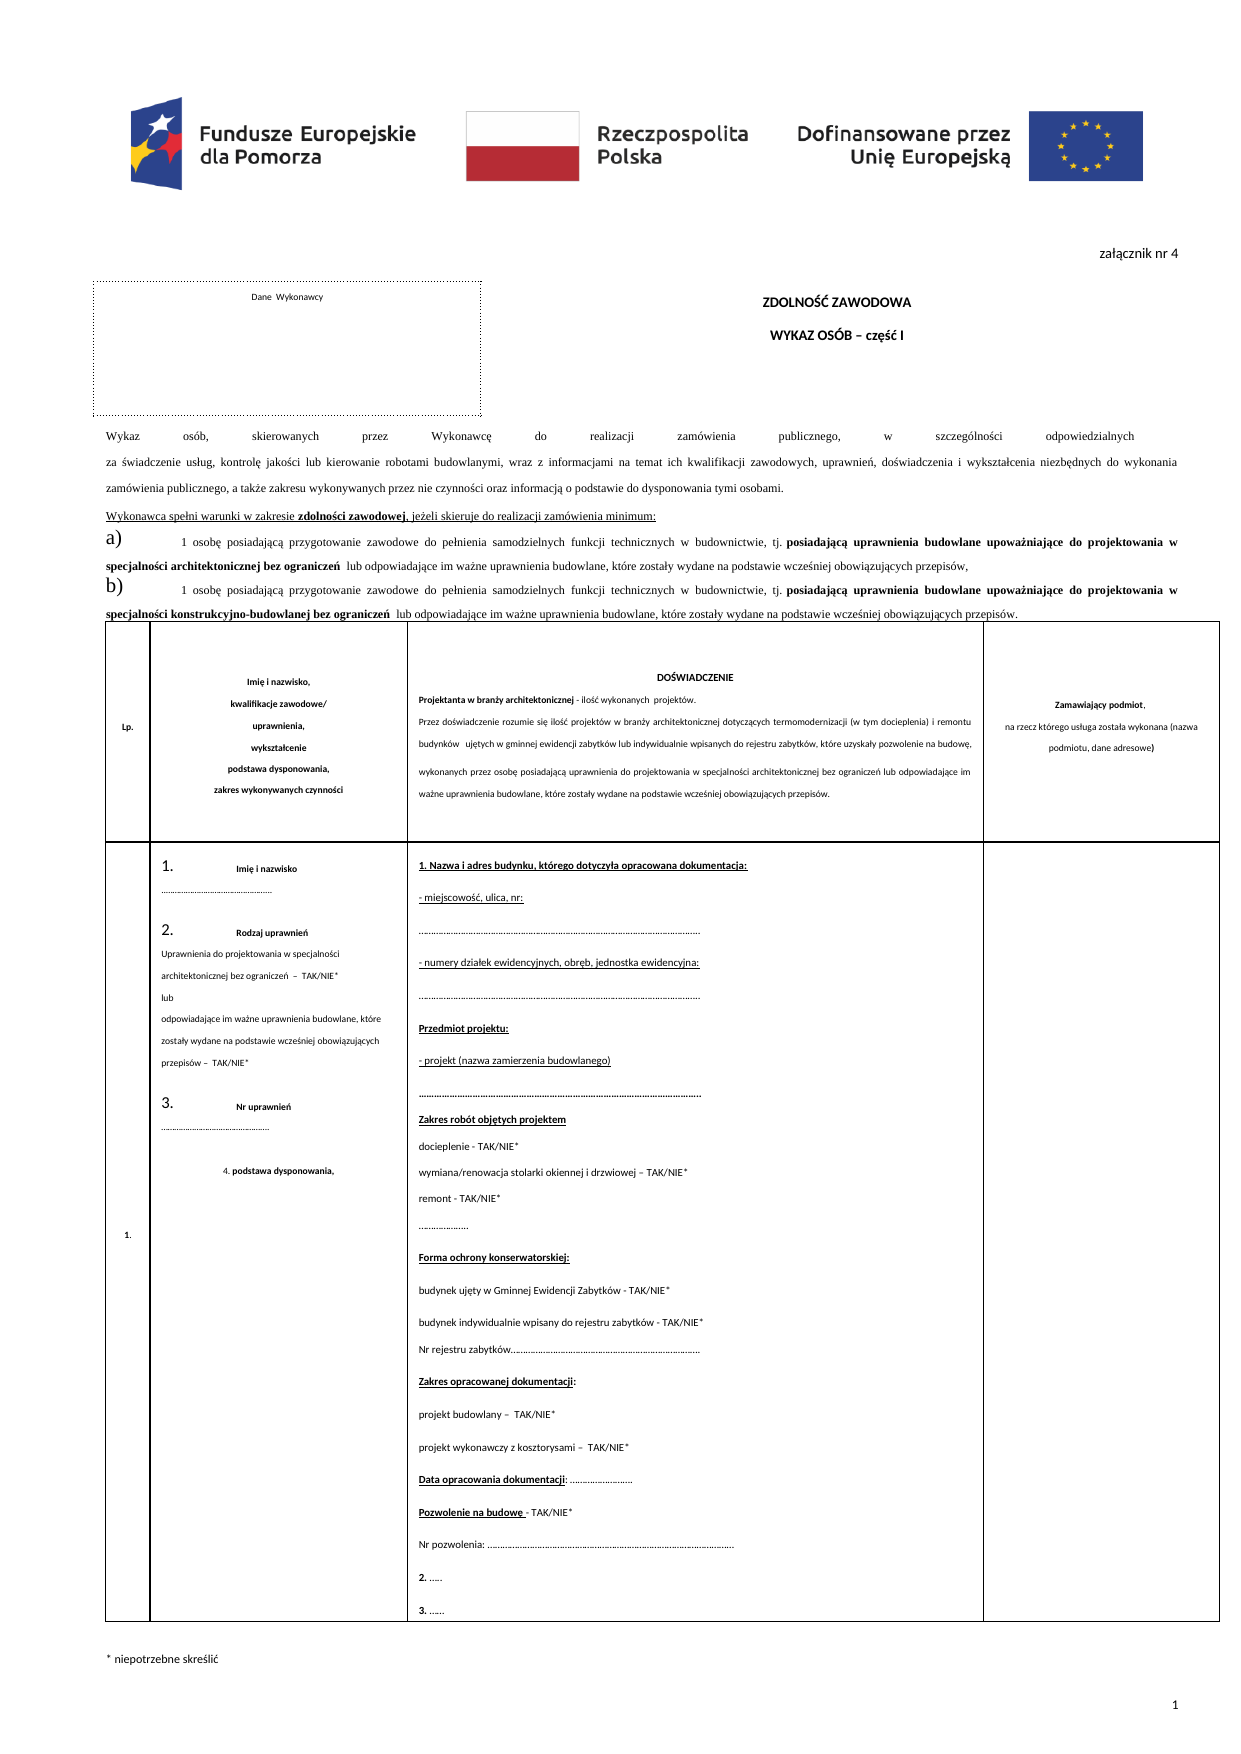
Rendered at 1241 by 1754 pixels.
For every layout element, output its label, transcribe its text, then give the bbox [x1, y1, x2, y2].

table_cell 1. [106, 843, 149, 1621]
text ZDOLNOŚĆ ZAWODOWA [481, 281, 1178, 312]
list 1 osobę posiadającą przygotowanie zawodowe do pełnienia samodzielnych funkcji technicznych w budownictwie, tj. posiadającą uprawnienia budowlane upoważniające do projektowania w specjalności konstrukcyjno-budowlanej bez ograniczeń lub odpowiadające im ważne uprawnienia budowlane, które zostały wydane na podstawie wcześniej obowiązujących przepisów. [106, 573, 1178, 621]
text WYKAZ OSÓB – część I [481, 314, 1178, 344]
picture [105, 73, 1168, 213]
list 1 osobę posiadającą przygotowanie zawodowe do pełnienia samodzielnych funkcji technicznych w budownictwie, tj. posiadającą uprawnienia budowlane upoważniające do projektowania w specjalności architektonicznej bez ograniczeń lub odpowiadające im ważne uprawnienia budowlane, które zostały wydane na podstawie wcześniej obowiązujących przepisów, [106, 525, 1178, 573]
table_cell 1. Nazwa i adres budynku, którego dotyczyła opracowana dokumentacja: - miejscowość, ulica, nr: ………………………………………………………………………………………………….. - numery działek ewidencyjnych, obręb, jednostka ewidencyjna: ………………………………………………………………………………………………….. Przedmiot projektu: - projekt (nazwa zamierzenia budowlanego) ……………………………………………………………………………………………….. Zakres robót objętych projektem docieplenie - TAK/NIE* wymiana/renowacja stolarki okiennej i drzwiowej – TAK/NIE* remont - TAK/NIE* ……………….. Forma ochrony konserwatorskiej: budynek ujęty w Gminnej Ewidencji Zabytków - TAK/NIE* budynek indywidualnie wpisany do rejestru zabytków - TAK/NIE* Nr rejestru zabytków…………………………………………………………………. Zakres opracowanej dokumentacji: projekt budowlany – TAK/NIE* projekt wykonawczy z kosztorysami – TAK/NIE* Data opracowania dokumentacji: ……………………. Pozwolenie na budowę - TAK/NIE* Nr pozwolenia: ……………………………………………………………………………………… 2. ….. 3. …… [408, 843, 983, 1621]
table_header Imię i nazwisko, kwalifikacje zawodowe/ uprawnienia, wykształcenie podstawa dysponowania, zakres wykonywanych czynności [151, 622, 407, 841]
table_header DOŚWIADCZENIE Projektanta w branży architektonicznej - ilość wykonanych projektów. Przez doświadczenie rozumie się ilość projektów w branży architektonicznej dotyczących termomodernizacji (w tym docieplenia) i remontu budynków ujętych w gminnej ewidencji zabytków lub indywidualnie wpisanych do rejestru zabytków, które uzyskały pozwolenie na budowę, wykonanych przez osobę posiadającą uprawnienia do projektowania w specjalności architektonicznej bez ograniczeń lub odpowiadające im ważne uprawnienia budowlane, które zostały wydane na podstawie wcześniej obowiązujących przepisów. [408, 622, 983, 841]
text Wykaz osób, skierowanych przez Wykonawcę do realizacji zamówienia publicznego, w szczególności odpowiedzialnych za świadczenie usług, kontrolę jakości lub kierowanie robotami budowlanymi, wraz z informacjami na temat ich kwalifikacji zawodowych, uprawnień, doświadczenia i wykształcenia niezbędnych do wykonania zamówienia publicznego, a także zakresu wykonywanych przez nie czynności oraz informacją o podstawie do dysponowania tymi osobami. [106, 419, 1178, 495]
table_cell Imię i nazwisko ..………………………………………... Rodzaj uprawnień Uprawnienia do projektowania w specjalności architektonicznej bez ograniczeń – TAK/NIE* lub odpowiadające im ważne uprawnienia budowlane, które zostały wydane na podstawie wcześniej obowiązujących przepisów – TAK/NIE* Nr uprawnień …………………………………………. 4. podstawa dysponowania, [151, 843, 407, 1621]
table_header Zamawiający podmiot, na rzecz którego usługa została wykonana (nazwa podmiotu, dane adresowe) [984, 622, 1219, 841]
text Wykonawca spełni warunki w zakresie zdolności zawodowej, jeżeli skieruje do realizacji zamówienia minimum: [106, 499, 1178, 523]
table_header Lp. [106, 622, 149, 841]
text załącznik nr 4 [106, 232, 1178, 262]
table_cell [984, 843, 1219, 1621]
table_header Dane Wykonawcy [94, 281, 481, 415]
